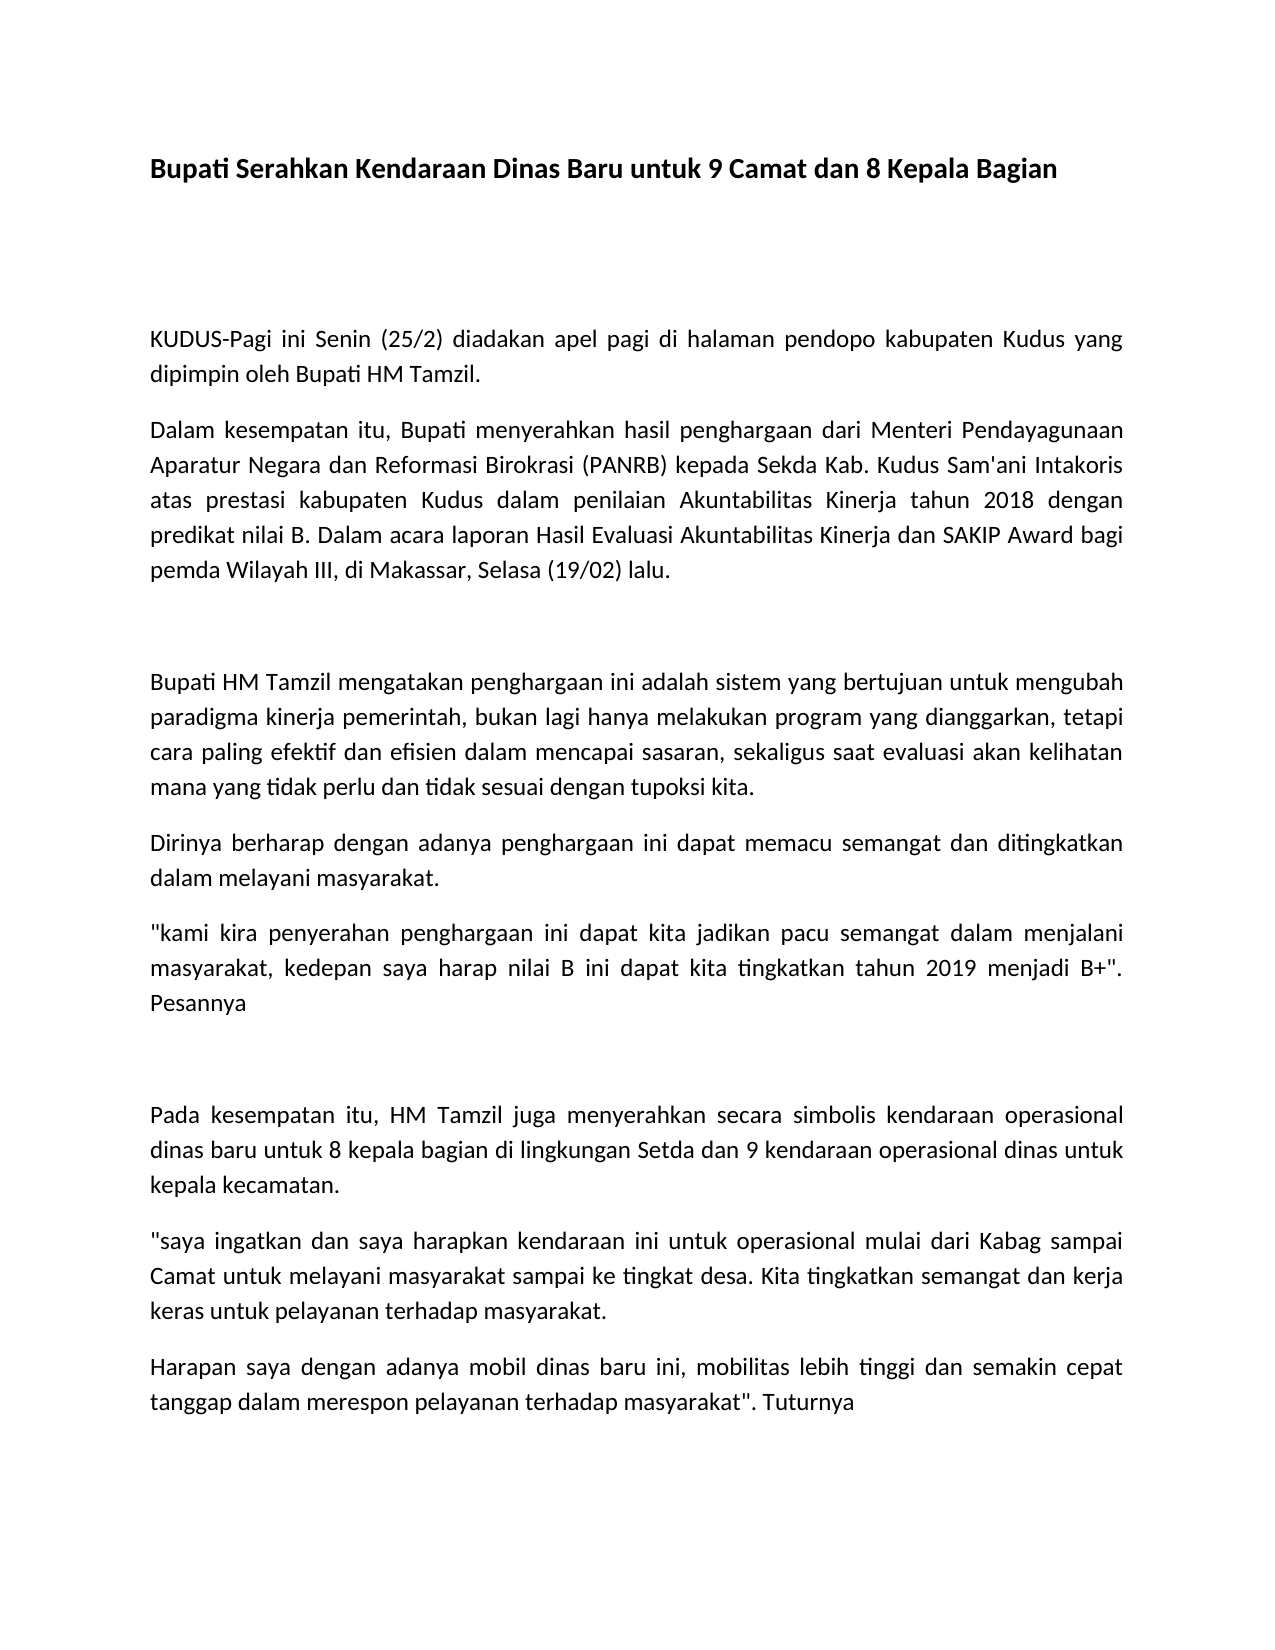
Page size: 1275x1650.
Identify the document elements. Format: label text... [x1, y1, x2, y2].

text Harapan saya dengan adanya mobil dinas baru ini, mobilitas lebih tinggi dan semakin cepat tanggap dalam merespon pelayanan terhadap masyarakat". Tuturnya [150, 1351, 1125, 1416]
text "kami kira penyerahan penghargaan ini dapat kita jadikan pacu semangat dalam menjalani masyarakat, kedepan saya harap nilai B ini dapat kita tingkatkan tahun 2019 menjadi B+". Pesannya [150, 918, 1125, 1018]
text Pada kesempatan itu, HM Tamzil juga menyerahkan secara simbolis kendaraan operasional dinas baru untuk 8 kepala bagian di lingkungan Setda dan 9 kendaraan operasional dinas untuk kepala kecamatan. [150, 1099, 1125, 1200]
text "saya ingatkan dan saya harapkan kendaraan ini untuk operasional mulai dari Kabag sampai Camat untuk melayani masyarakat sampai ke tingkat desa. Kita tingkatkan semangat dan kerja keras untuk pelayanan terhadap masyarakat. [150, 1225, 1125, 1326]
text Bupati Serahkan Kendaraan Dinas Baru untuk 9 Camat dan 8 Kepala Bagian [150, 150, 1125, 186]
text Dalam kesempatan itu, Bupati menyerahkan hasil penghargaan dari Menteri Pendayagunaan Aparatur Negara dan Reformasi Birokrasi (PANRB) kepada Sekda Kab. Kudus Sam'ani Intakoris atas prestasi kabupaten Kudus dalam penilaian Akuntabilitas Kinerja tahun 2018 dengan predikat nilai B. Dalam acara laporan Hasil Evaluasi Akuntabilitas Kinerja dan SAKIP Award bagi pemda Wilayah III, di Makassar, Selasa (19/02) lalu. [150, 414, 1125, 585]
text KUDUS-Pagi ini Senin (25/2) diadakan apel pagi di halaman pendopo kabupaten Kudus yang dipimpin oleh Bupati HM Tamzil. [150, 323, 1125, 389]
text Bupati HM Tamzil mengatakan penghargaan ini adalah sistem yang bertujuan untuk mengubah paradigma kinerja pemerintah, bukan lagi hanya melakukan program yang dianggarkan, tetapi cara paling efektif dan efisien dalam mencapai sasaran, sekaligus saat evaluasi akan kelihatan mana yang tidak perlu dan tidak sesuai dengan tupoksi kita. [150, 666, 1125, 801]
text Dirinya berharap dengan adanya penghargaan ini dapat memacu semangat dan ditingkatkan dalam melayani masyarakat. [150, 827, 1125, 892]
